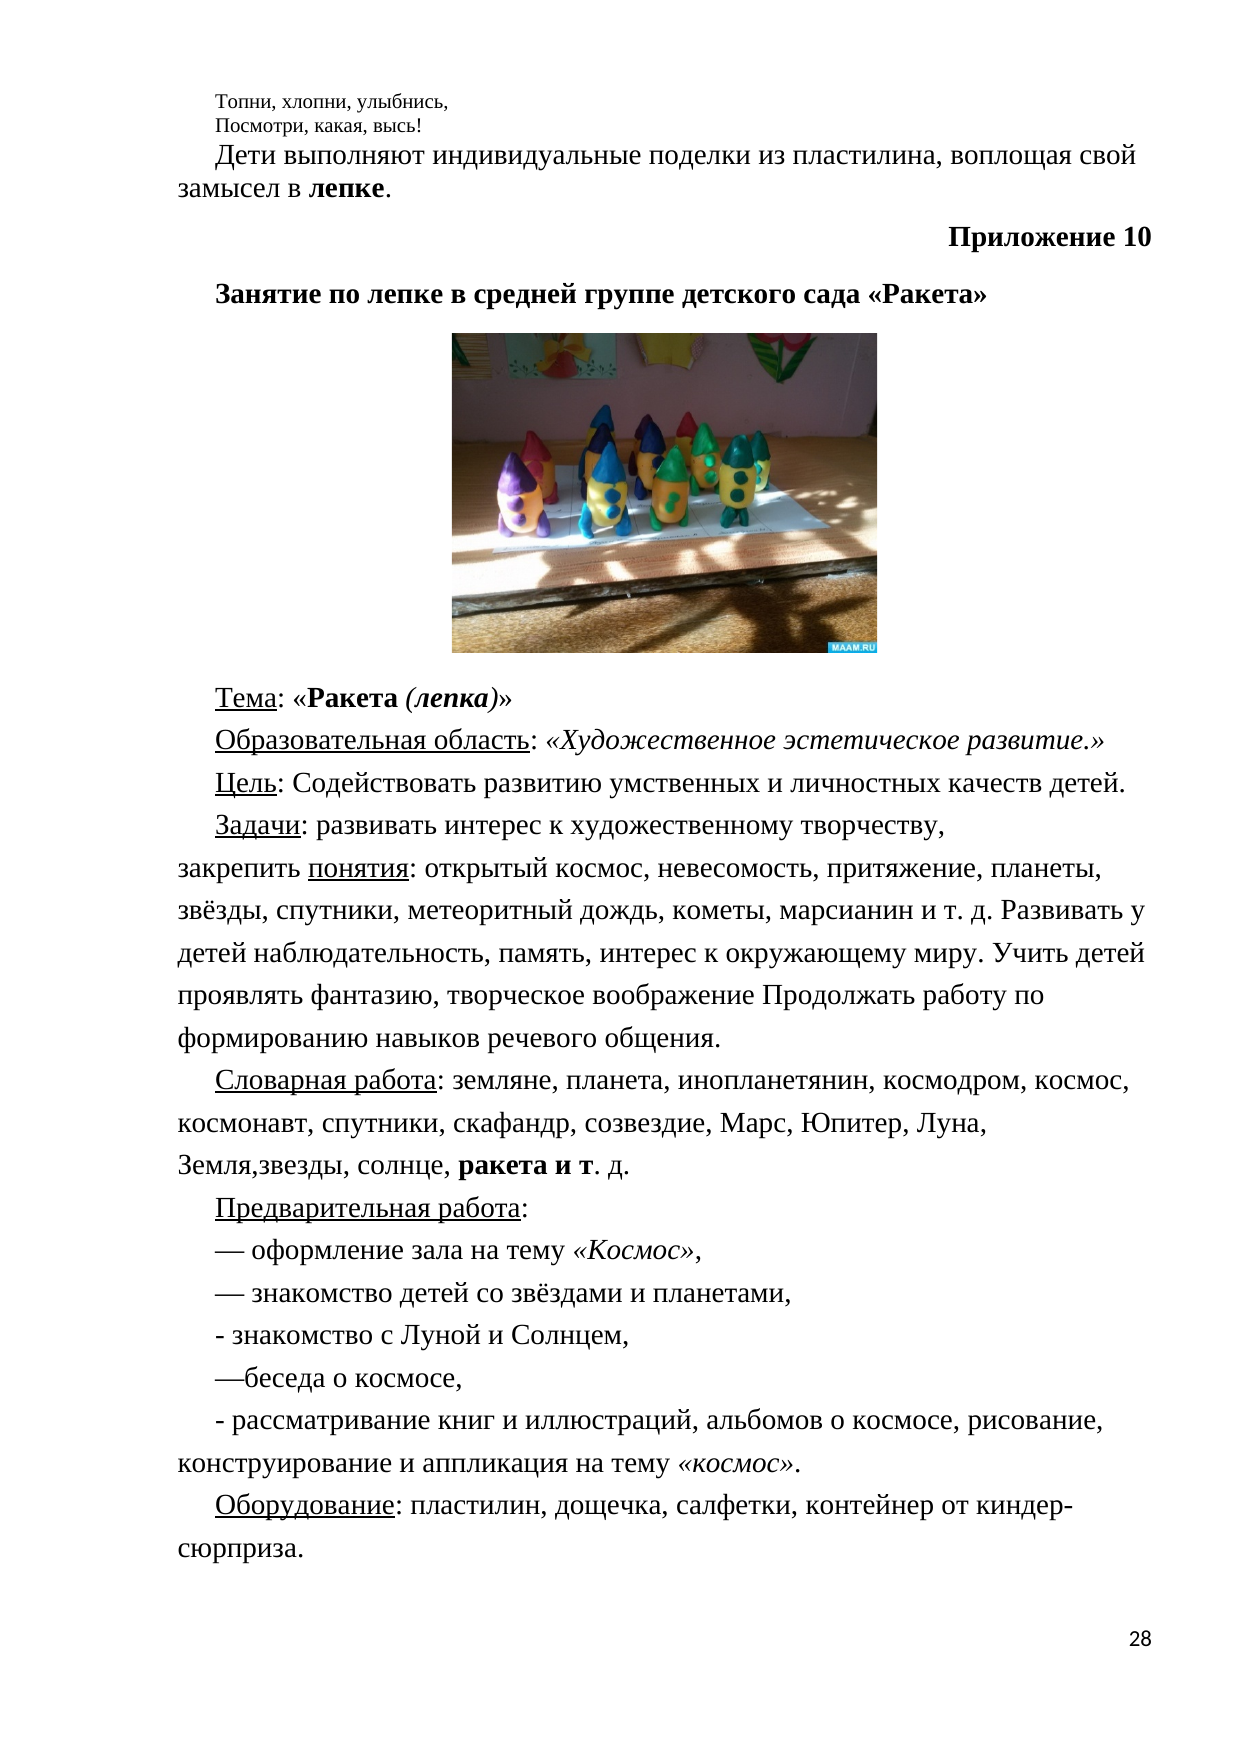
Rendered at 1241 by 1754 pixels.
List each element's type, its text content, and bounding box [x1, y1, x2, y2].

text Занятие по лепке в средней группе детского сада «Ракета» [177, 276, 1152, 310]
text Дети выполняют индивидуальные поделки из пластилина, воплощая свой замысел в лепке. [177, 137, 1152, 204]
text - знакомство с Луной и Солнцем, [177, 1308, 1152, 1351]
text Образовательная область: «Художественное эстетическое развитие.» [177, 713, 1152, 756]
text Цель: Содействовать развитию умственных и личностных качеств детей. [177, 756, 1152, 798]
text Задачи: развивать интерес к художественному творчеству, закрепить понятия: открытый космос, невесомость, притяжение, планеты, звёзды, спутники, метеоритный дождь, кометы, марсианин и т. д. Развивать у детей наблюдательность, память, интерес к окружающему миру. Учить детей проявлять фантазию, творческое воображение Продолжать работу по формированию навыков речевого общения. [177, 798, 1152, 1053]
text — знакомство детей со звёздами и планетами, [177, 1266, 1152, 1308]
text —беседа о космосе, [177, 1351, 1152, 1393]
text Топни, хлопни, улыбнись, [177, 89, 1152, 113]
text Тема: «Ракета (лепка)» [177, 671, 1152, 713]
text - рассматривание книг и иллюстраций, альбомов о космосе, рисование, конструирование и аппликация на тему «космос». [177, 1393, 1152, 1478]
text — оформление зала на тему «Космос», [177, 1223, 1152, 1266]
text Посмотри, какая, высь! [177, 113, 1152, 137]
text Словарная работа: земляне, планета, инопланетянин, космодром, космос, космонавт, спутники, скафандр, созвездие, Марс, Юпитер, Луна, Земля,звезды, солнце, ракета и т. д. [177, 1053, 1152, 1181]
text Предварительная работа: [177, 1181, 1152, 1223]
picture [451, 333, 878, 653]
text Приложение 10 [177, 219, 1152, 253]
text Оборудование: пластилин, дощечка, салфетки, контейнер от киндер-сюрприза. [177, 1478, 1152, 1563]
